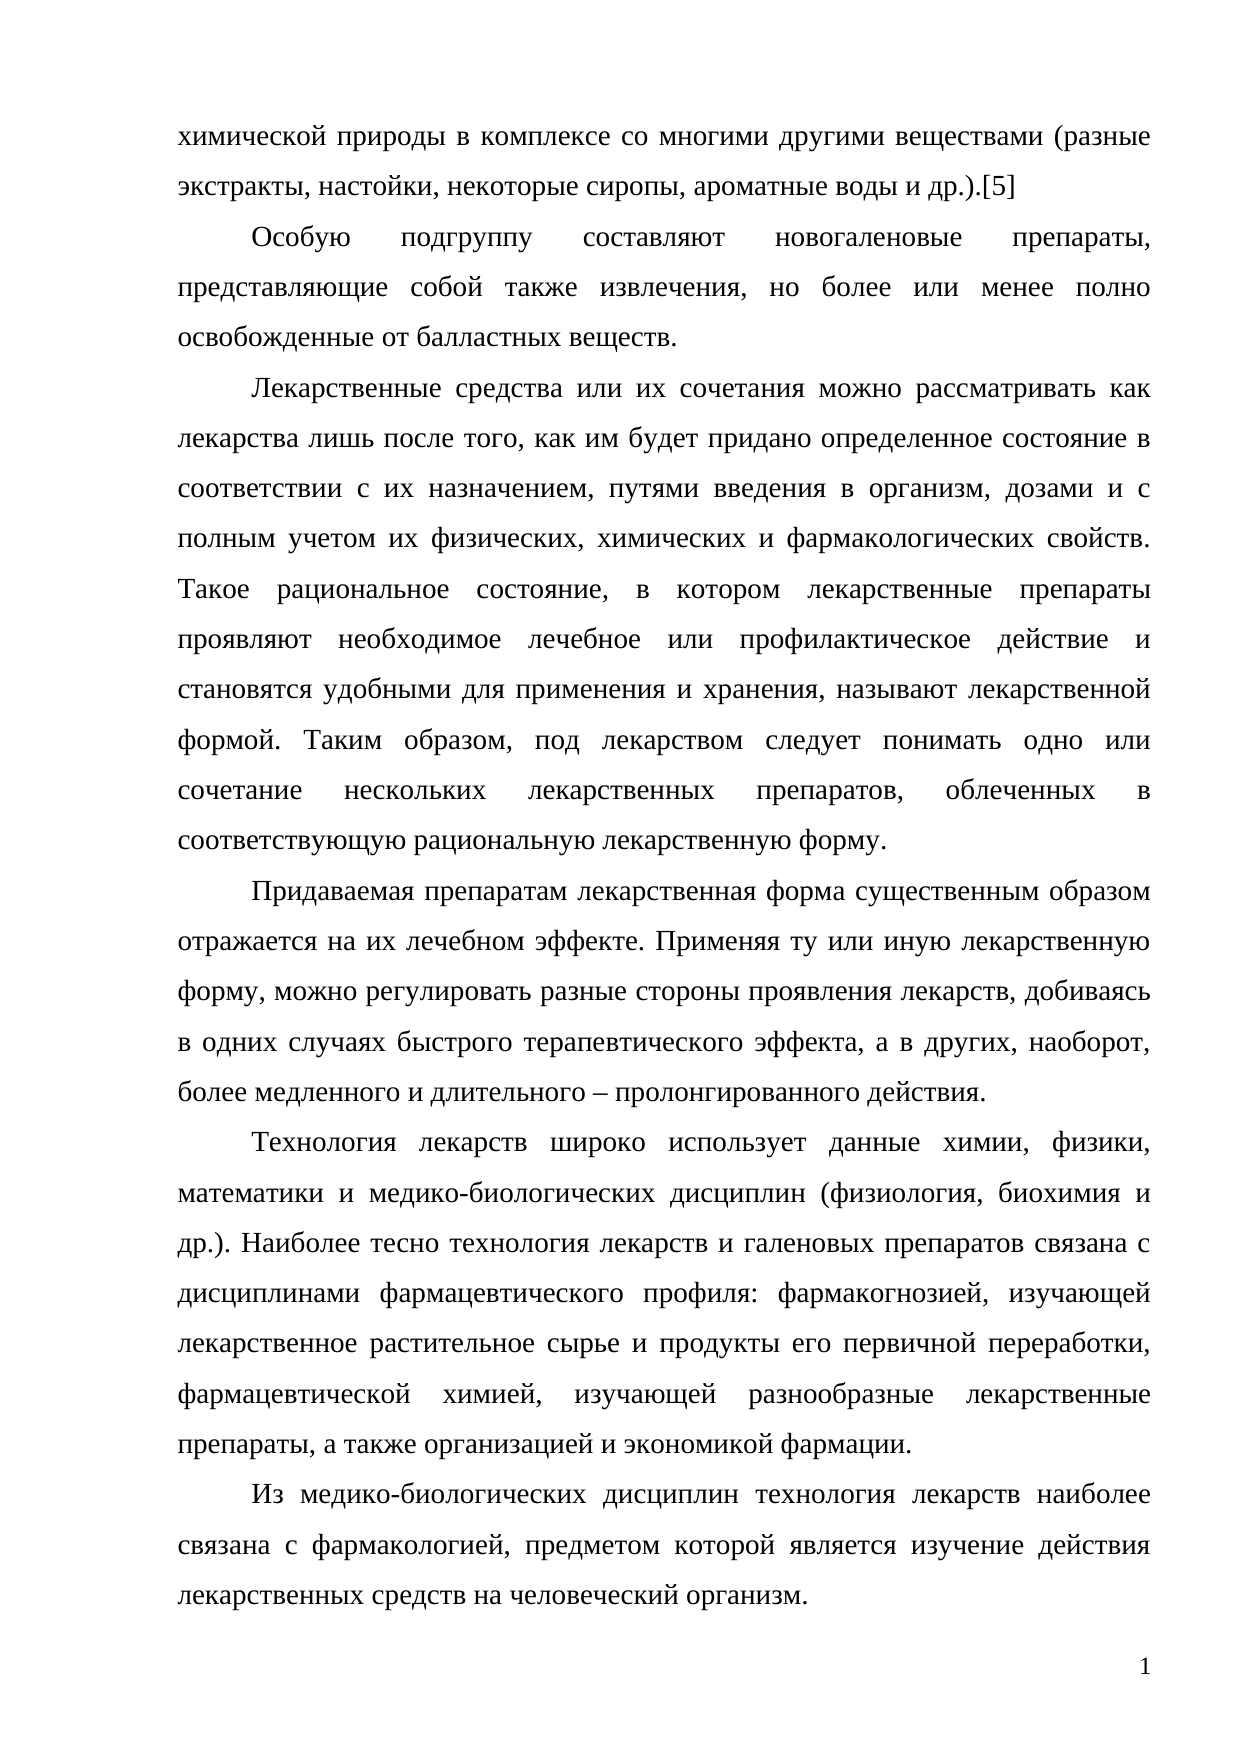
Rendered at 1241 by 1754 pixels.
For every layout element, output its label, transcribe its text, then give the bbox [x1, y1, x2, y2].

text Из медико-биологических дисциплин технология лекарств наиболее связана с фармакологией, предметом которой является изучение действия лекарственных средств на человеческий организм. [177, 1477, 1152, 1611]
text Технология лекарств широко использует данные химии, физики, математики и медико-биологических дисциплин (физиология, биохимия и др.). Наиболее тесно технология лекарств и галеновых препаратов связана с дисциплинами фармацевтического профиля: фармакогнозией, изучающей лекарственное растительное сырье и продукты его первичной переработки, фармацевтической химией, изучающей разнообразные лекарственные препараты, а также организацией и экономикой фармации. [177, 1124, 1152, 1460]
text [177, 118, 1152, 202]
text Лекарственные средства или их сочетания можно рассматривать как лекарства лишь после того, как им будет придано определенное состояние в соответствии с их назначением, путями введения в организм, дозами и с полным учетом их физических, химических и фармакологических свойств. Такое рациональное состояние, в котором лекарственные препараты проявляют необходимое лечебное или профилактическое действие и становятся удобными для применения и хранения, называют лекарственной формой. Таким образом, под лекарством следует понимать одно или сочетание нескольких лекарственных препаратов, облеченных в соответствующую рациональную лекарственную форму. [177, 370, 1152, 856]
text Особую подгруппу составляют новогаленовые препараты, представляющие собой также извлечения, но более или менее полно освобожденные от балластных веществ. [177, 219, 1152, 353]
text Придаваемая препаратам лекарственная форма существенным образом отражается на их лечебном эффекте. Применяя ту или иную лекарственную форму, можно регулировать разные стороны проявления лекарств, добиваясь в одних случаях быстрого терапевтического эффекта, а в других, наоборот, более медленного и длительного – пролонгированного действия. [177, 873, 1152, 1108]
